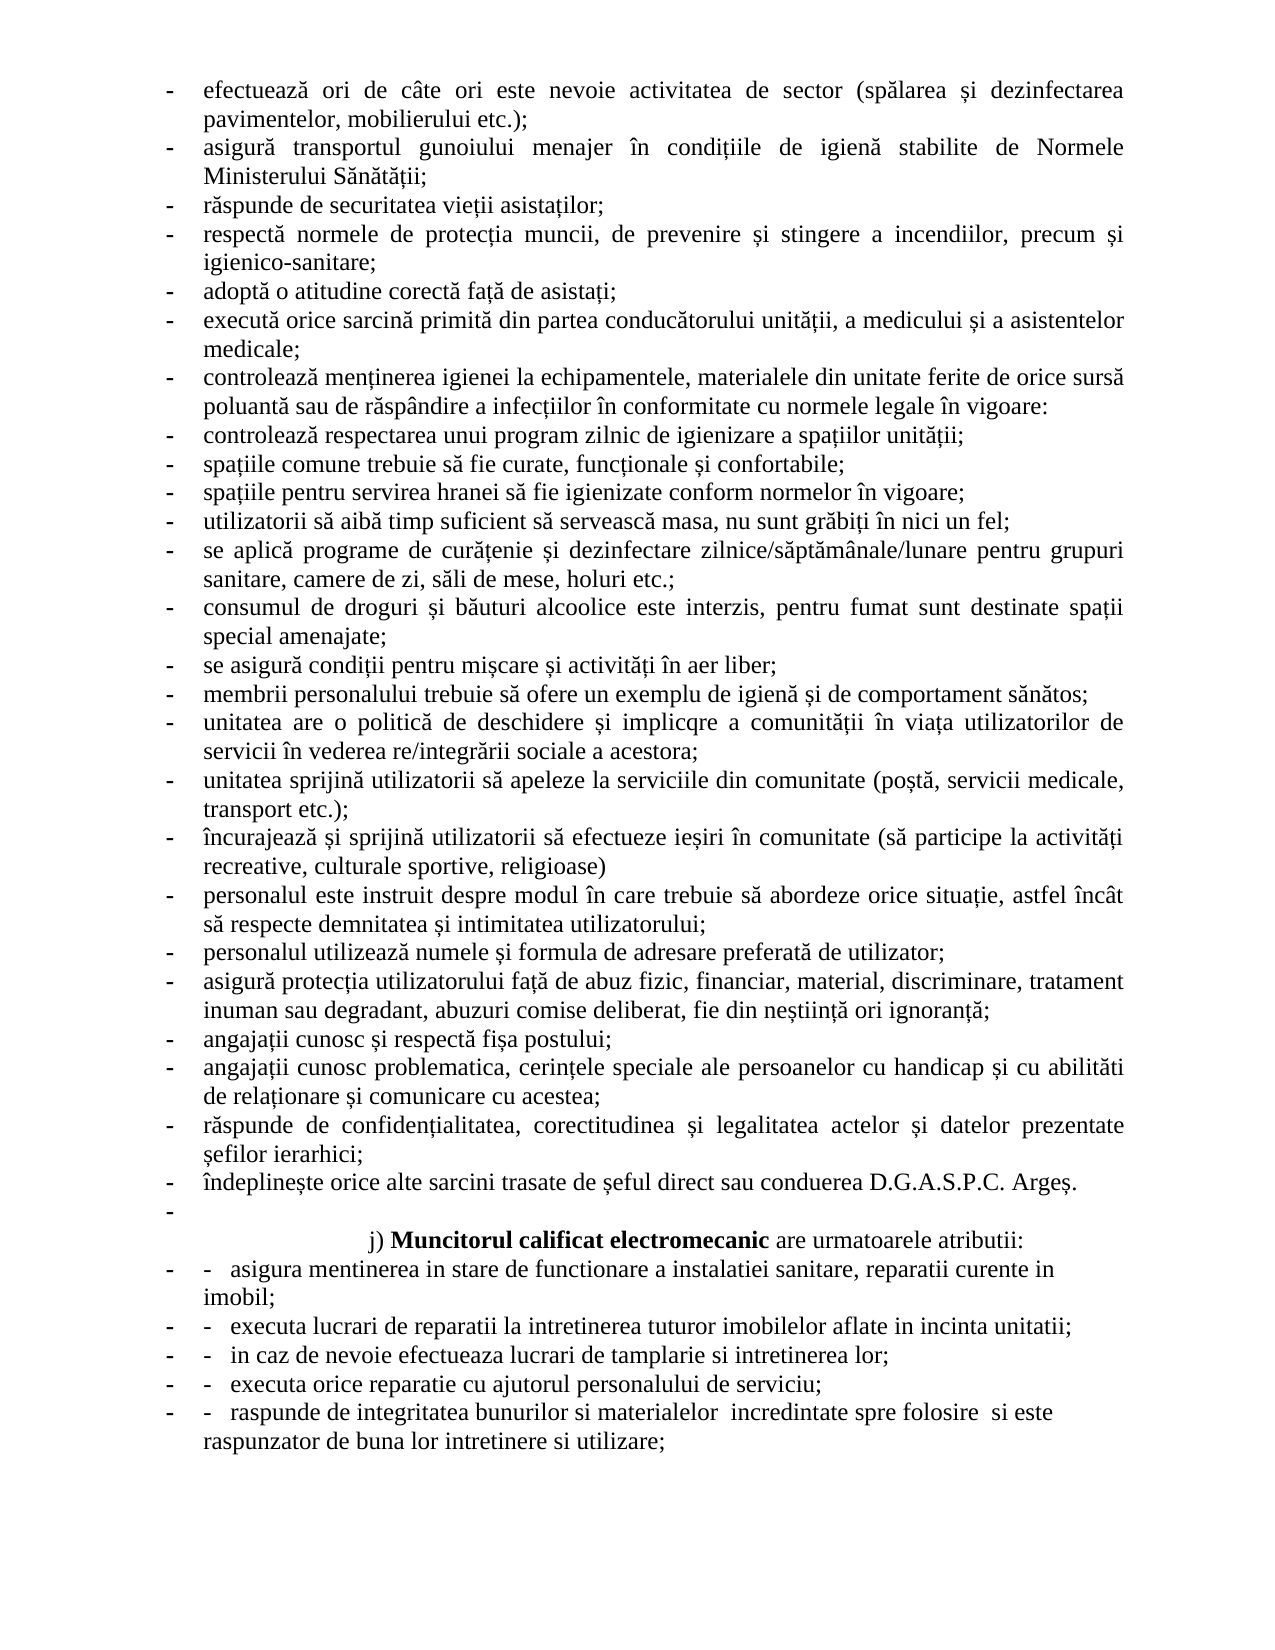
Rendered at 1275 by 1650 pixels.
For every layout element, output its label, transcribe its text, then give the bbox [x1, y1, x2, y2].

list controlează menținerea igienei la echipamentele, materialele din unitate ferite de orice sursă poluantă sau de răspândire a infecțiilor în conformitate cu normele legale în vigoare: [166, 362, 1125, 420]
list personalul utilizează numele și formula de adresare preferată de utilizator; [166, 937, 1125, 966]
list asigură transportul gunoiului menajer în condițiile de igienă stabilite de Normele Ministerului Sănătății; [166, 132, 1125, 190]
list - asigura mentinerea in stare de functionare a instalatiei sanitare, reparatii curente in imobil; [166, 1254, 1125, 1311]
list utilizatorii să aibă timp suficient să servească masa, nu sunt grăbiți în nici un fel; [166, 506, 1125, 535]
list execută orice sarcină primită din partea conducătorului unității, a medicului și a asistentelor medicale; [166, 305, 1125, 362]
list personalul este instruit despre modul în care trebuie să abordeze orice situație, astfel încât să respecte demnitatea și intimitatea utilizatorului; [166, 880, 1125, 937]
list spațiile comune trebuie să fie curate, funcționale și confortabile; [166, 449, 1125, 477]
list îndeplinește orice alte sarcini trasate de șeful direct sau conduerea D.G.A.S.P.C. Argeș. [166, 1167, 1125, 1196]
list membrii personalului trebuie să ofere un exemplu de igienă și de comportament sănătos; [166, 679, 1125, 707]
list răspunde de confidențialitatea, corectitudinea și legalitatea actelor și datelor prezentate șefilor ierarhici; [166, 1110, 1125, 1167]
list angajații cunosc și respectă fișa postului; [166, 1024, 1125, 1052]
list spațiile pentru servirea hranei să fie igienizate conform normelor în vigoare; [166, 477, 1125, 506]
list se aplică programe de curățenie și dezinfectare zilnice/săptămânale/lunare pentru grupuri sanitare, camere de zi, săli de mese, holuri etc.; [166, 535, 1125, 592]
list - executa orice reparatie cu ajutorul personalului de serviciu; [166, 1369, 1125, 1397]
list încurajează și sprijină utilizatorii să efectueze ieșiri în comunitate (să participe la activități recreative, culturale sportive, religioase) [166, 822, 1125, 880]
list angajații cunosc problematica, cerințele speciale ale persoanelor cu handicap și cu abilităti de relaționare și comunicare cu acestea; [166, 1052, 1125, 1110]
list se asigură condiții pentru mișcare și activități în aer liber; [166, 650, 1125, 679]
list unitatea sprijină utilizatorii să apeleze la serviciile din comunitate (poștă, servicii medicale, transport etc.); [166, 765, 1125, 822]
list - in caz de nevoie efectueaza lucrari de tamplarie si intretinerea lor; [166, 1340, 1125, 1369]
list răspunde de securitatea vieții asistaților; [166, 190, 1125, 219]
list adoptă o atitudine corectă față de asistați; [166, 276, 1125, 305]
list asigură protecția utilizatorului față de abuz fizic, financiar, material, discriminare, tratament inuman sau degradant, abuzuri comise deliberat, fie din neștiință ori ignoranță; [166, 966, 1125, 1024]
list unitatea are o politică de deschidere și implicqre a comunității în viața utilizatorilor de servicii în vederea re/integrării sociale a acestora; [166, 707, 1125, 765]
list controlează respectarea unui program zilnic de igienizare a spațiilor unității; [166, 420, 1125, 449]
list efectuează ori de câte ori este nevoie activitatea de sector (spălarea și dezinfectarea pavimentelor, mobilierului etc.); [166, 75, 1125, 132]
list - raspunde de integritatea bunurilor si materialelor incredintate spre folosire si este raspunzator de buna lor intretinere si utilizare; [166, 1397, 1125, 1455]
list respectă normele de protecția muncii, de prevenire și stingere a incendiilor, precum și igienico-sanitare; [166, 219, 1125, 276]
list j) Muncitorul calificat electromecanic are urmatoarele atributii: [203, 1225, 1125, 1254]
list consumul de droguri și băuturi alcoolice este interzis, pentru fumat sunt destinate spații special amenajate; [166, 592, 1125, 650]
list - executa lucrari de reparatii la intretinerea tuturor imobilelor aflate in incinta unitatii; [166, 1311, 1125, 1340]
